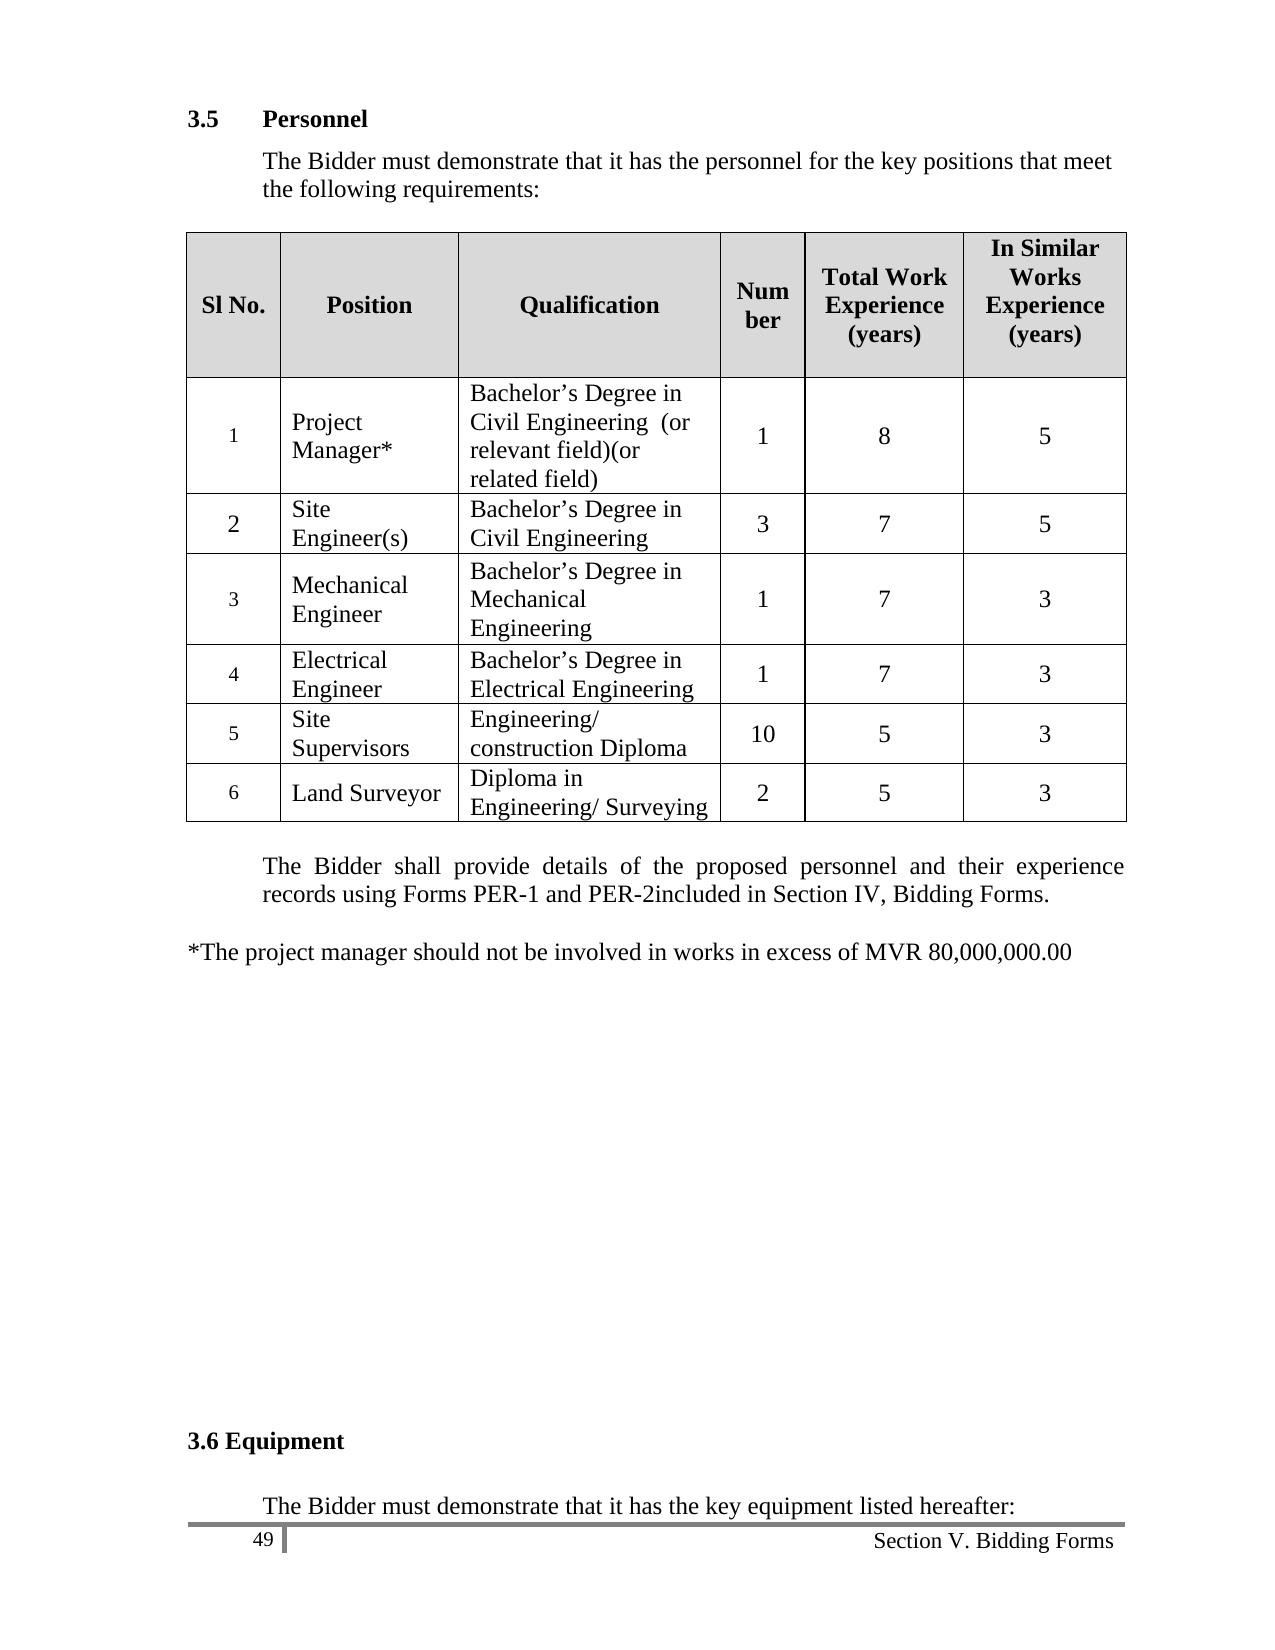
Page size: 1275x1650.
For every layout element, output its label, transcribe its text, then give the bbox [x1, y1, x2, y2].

table_cell 3 [964, 764, 1126, 821]
text The Bidder must demonstrate that it has the key equipment listed hereafter: [262, 1491, 1125, 1520]
table_cell 6 [187, 764, 280, 821]
table_cell Project Manager* [281, 378, 458, 493]
list 3.6 Equipment [187, 1426, 1125, 1454]
table_cell 7 [806, 645, 963, 702]
table_cell 1 [721, 645, 804, 702]
table_cell 3 [721, 494, 804, 553]
table_header Number [721, 233, 804, 377]
text 3.5 Personnel [187, 104, 1125, 133]
table_cell Engineering/construction Diploma [459, 704, 720, 762]
table_cell Land Surveyor [281, 764, 458, 821]
table_cell 1 [721, 554, 804, 644]
table_cell 3 [964, 554, 1126, 644]
table_header Qualification [459, 233, 720, 377]
table_cell Site Engineer(s) [281, 494, 458, 553]
table_cell 4 [187, 645, 280, 702]
text The Bidder must demonstrate that it has the personnel for the key positions that meet the following requirements: [262, 146, 1125, 203]
table_cell Bachelor’s Degree in Civil Engineering (or relevant field)(or related field) [459, 378, 720, 493]
text *The project manager should not be involved in works in excess of MVR 80,000,000.00 [187, 937, 1125, 966]
table_cell 7 [806, 554, 963, 644]
table_cell Bachelor’s Degree in Electrical Engineering [459, 645, 720, 702]
table_cell 1 [721, 378, 804, 493]
table_cell 5 [964, 378, 1126, 493]
table_cell 2 [187, 494, 280, 553]
table_cell 5 [964, 494, 1126, 553]
table_cell Site Supervisors [281, 704, 458, 762]
table_cell 5 [806, 764, 963, 821]
table_cell 2 [721, 764, 804, 821]
table_cell 3 [964, 704, 1126, 762]
table_cell 1 [187, 378, 280, 493]
table_cell 8 [806, 378, 963, 493]
table_cell 10 [721, 704, 804, 762]
table_header Total Work Experience (years) [806, 233, 963, 377]
table_cell Bachelor’s Degree in Mechanical Engineering [459, 554, 720, 644]
table_cell 5 [806, 704, 963, 762]
table_cell 5 [187, 704, 280, 762]
table_cell 3 [964, 645, 1126, 702]
table_cell Electrical Engineer [281, 645, 458, 702]
table_header Position [281, 233, 458, 377]
table_cell Mechanical Engineer [281, 554, 458, 644]
table_header Sl No. [187, 233, 280, 377]
table_cell Bachelor’s Degree in Civil Engineering [459, 494, 720, 553]
table_cell 7 [806, 494, 963, 553]
table_header In Similar Works Experience (years) [964, 233, 1126, 377]
table_cell 3 [187, 554, 280, 644]
text The Bidder shall provide details of the proposed personnel and their experience records using Forms PER-1 and PER-2included in Section IV, Bidding Forms. [262, 851, 1125, 908]
table_cell Diploma in Engineering/ Surveying [459, 764, 720, 821]
